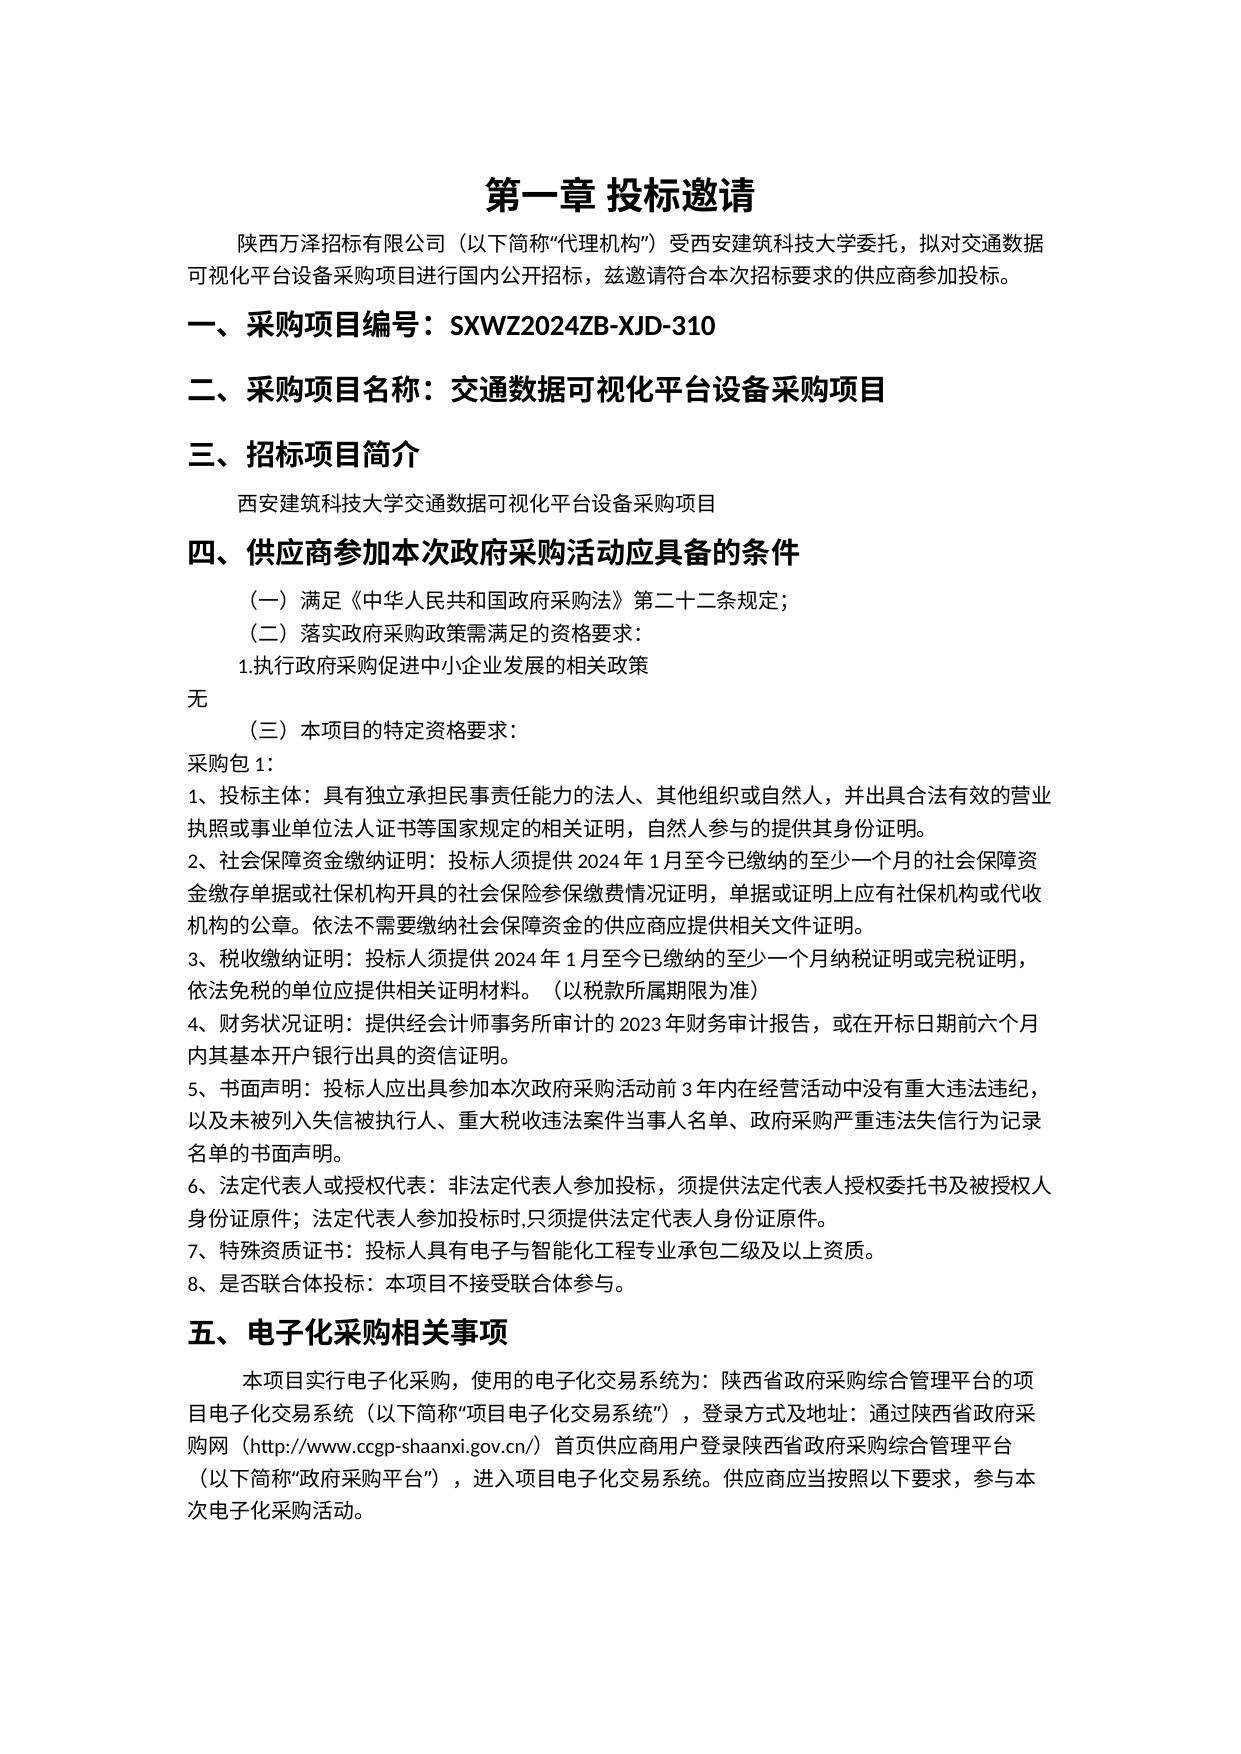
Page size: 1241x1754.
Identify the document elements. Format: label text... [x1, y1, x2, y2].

text 四、供应商参加本次政府采购活动应具备的条件 [187, 519, 1053, 584]
text （一）满足《中华人民共和国政府采购法》第二十二条规定； [187, 584, 1053, 617]
text 5、书面声明：投标人应出具参加本次政府采购活动前3年内在经营活动中没有重大违法违纪，以及未被列入失信被执行人、重大税收违法案件当事人名单、政府采购严重违法失信行为记录名单的书面声明。 [187, 1072, 1053, 1169]
text 无 [187, 682, 1053, 714]
text 三、招标项目简介 [187, 422, 1053, 487]
text 4、财务状况证明：提供经会计师事务所审计的2023年财务审计报告，或在开标日期前六个月内其基本开户银行出具的资信证明。 [187, 1007, 1053, 1072]
text 1、投标主体：具有独立承担民事责任能力的法人、其他组织或自然人，并出具合法有效的营业执照或事业单位法人证书等国家规定的相关证明，自然人参与的提供其身份证明。 [187, 779, 1053, 844]
text 西安建筑科技大学交通数据可视化平台设备采购项目 [187, 487, 1053, 519]
text 1.执行政府采购促进中小企业发展的相关政策 [187, 649, 1053, 682]
text 第一章 投标邀请 [187, 162, 1053, 227]
text 3、税收缴纳证明：投标人须提供2024年1月至今已缴纳的至少一个月纳税证明或完税证明，依法免税的单位应提供相关证明材料。（以税款所属期限为准） [187, 942, 1053, 1007]
text 陕西万泽招标有限公司（以下简称“代理机构”）受西安建筑科技大学委托，拟对交通数据可视化平台设备采购项目进行国内公开招标，兹邀请符合本次招标要求的供应商参加投标。 [187, 227, 1053, 292]
text 8、是否联合体投标：本项目不接受联合体参与。 [187, 1267, 1053, 1299]
text 采购包1： [187, 747, 1053, 779]
text （三）本项目的特定资格要求： [187, 714, 1053, 747]
text 2、社会保障资金缴纳证明：投标人须提供2024年1月至今已缴纳的至少一个月的社会保障资金缴存单据或社保机构开具的社会保险参保缴费情况证明，单据或证明上应有社保机构或代收机构的公章。依法不需要缴纳社会保障资金的供应商应提供相关文件证明。 [187, 844, 1053, 942]
text 二、采购项目名称：交通数据可视化平台设备采购项目 [187, 357, 1053, 422]
text （二）落实政府采购政策需满足的资格要求： [187, 617, 1053, 649]
text 五、电子化采购相关事项 [187, 1299, 1053, 1364]
text 6、法定代表人或授权代表：非法定代表人参加投标，须提供法定代表人授权委托书及被授权人身份证原件；法定代表人参加投标时,只须提供法定代表人身份证原件。 [187, 1169, 1053, 1234]
text 本项目实行电子化采购，使用的电子化交易系统为：陕西省政府采购综合管理平台的项目电子化交易系统（以下简称“项目电子化交易系统”），登录方式及地址：通过陕西省政府采购网（http://www.ccgp-shaanxi.gov.cn/）首页供应商用户登录陕西省政府采购综合管理平台（以下简称“政府采购平台”），进入项目电子化交易系统。供应商应当按照以下要求，参与本次电子化采购活动。 [187, 1364, 1053, 1527]
text 7、特殊资质证书：投标人具有电子与智能化工程专业承包二级及以上资质。 [187, 1234, 1053, 1267]
text 一、采购项目编号：SXWZ2024ZB-XJD-310 [187, 292, 1053, 357]
